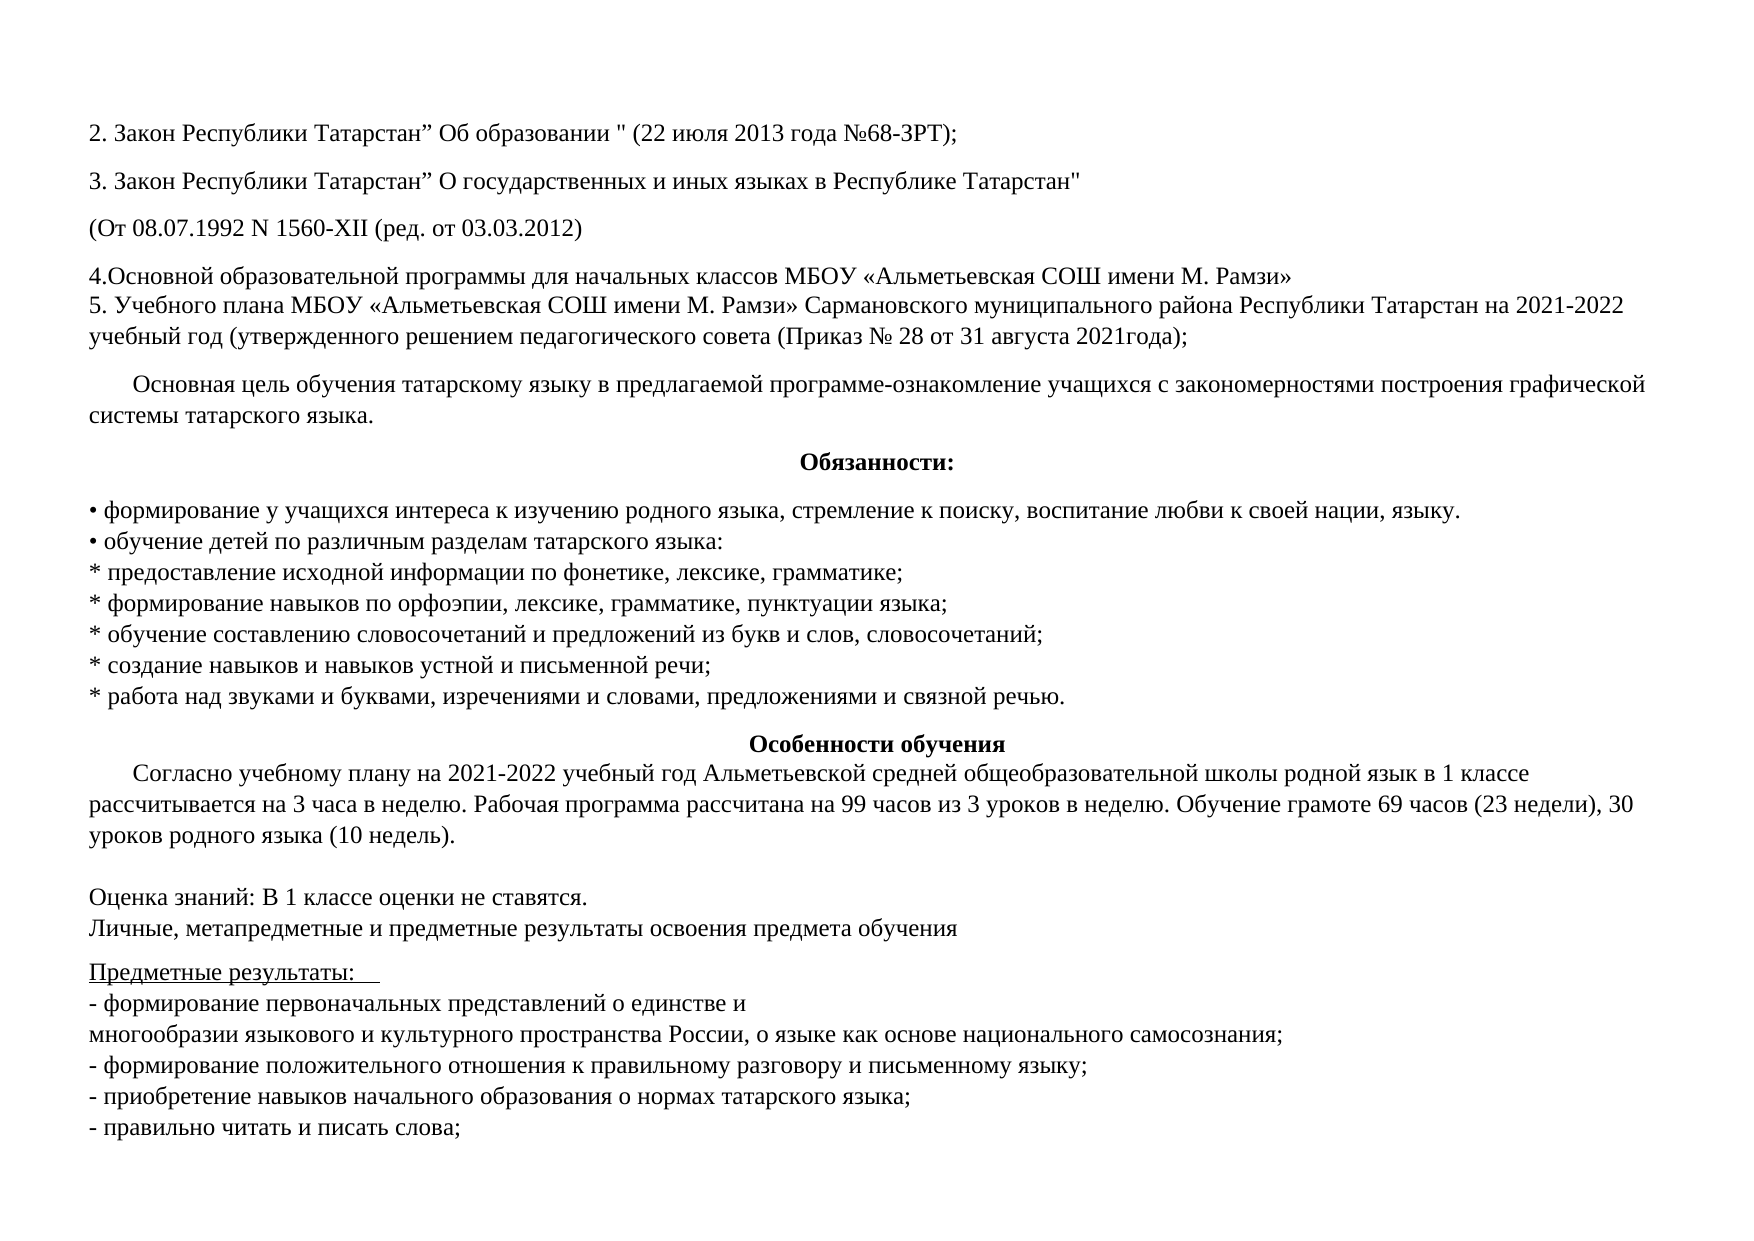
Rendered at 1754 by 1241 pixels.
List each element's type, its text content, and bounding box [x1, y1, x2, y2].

text * создание навыков и навыков устной и письменной речи; [89, 650, 1665, 679]
text * формирование навыков по орфоэпии, лексике, грамматике, пунктуации языка; [89, 588, 1665, 617]
text - приобретение навыков начального образования о нормах татарского языка; [89, 1081, 1665, 1109]
text Основная цель обучения татарскому языку в предлагаемой программе-ознакомление учащихся с закономерностями построения графической системы татарского языка. [89, 369, 1665, 428]
text Обязанности: [89, 447, 1665, 476]
text • обучение детей по различным разделам татарского языка: [89, 526, 1665, 555]
text * работа над звуками и буквами, изречениями и словами, предложениями и связной речью. [89, 681, 1665, 710]
text (От 08.07.1992 N 1560-XII (ред. от 03.03.2012) [89, 213, 1665, 242]
text 4.Основной образовательной программы для начальных классов МБОУ «Альметьевская СОШ имени М. Рамзи» [89, 261, 1665, 290]
text 5. Учебного плана МБОУ «Альметьевская СОШ имени М. Рамзи» Сармановского муниципального района Республики Татарстан на 2021-2022 учебный год (утвержденного решением педагогического совета (Приказ № 28 от 31 августа 2021года); [89, 290, 1665, 350]
text - формирование первоначальных представлений о единстве и [89, 988, 1665, 1016]
text - формирование положительного отношения к правильному разговору и письменному языку; [89, 1050, 1665, 1078]
text Оценка знаний: В 1 классе оценки не ставятся. [89, 882, 1665, 911]
text Согласно учебному плану на 2021-2022 учебный год Альметьевской средней общеобразовательной школы родной язык в 1 классе рассчитывается на 3 часа в неделю. Рабочая программа рассчитана на 99 часов из 3 уроков в неделю. Обучение грамоте 69 часов (23 недели), 30 уроков родного языка (10 недель). [89, 758, 1665, 849]
text Предметные результаты: [89, 957, 1665, 985]
text - правильно читать и писать слова; [89, 1112, 1665, 1141]
text * предоставление исходной информации по фонетике, лексике, грамматике; [89, 557, 1665, 586]
text Личные, метапредметные и предметные результаты освоения предмета обучения [89, 913, 1665, 942]
text Особенности обучения [89, 729, 1665, 758]
text многообразии языкового и культурного пространства России, о языке как основе национального самосознания; [89, 1019, 1665, 1047]
text 2. Закон Республики Татарстан” Об образовании " (22 июля 2013 года №68-ЗРТ); [89, 118, 1665, 147]
text * обучение составлению словосочетаний и предложений из букв и слов, словосочетаний; [89, 619, 1665, 648]
text • формирование у учащихся интереса к изучению родного языка, стремление к поиску, воспитание любви к своей нации, языку. [89, 495, 1665, 524]
text 3. Закон Республики Татарстан” О государственных и иных языках в Республике Татарстан" [89, 166, 1665, 194]
